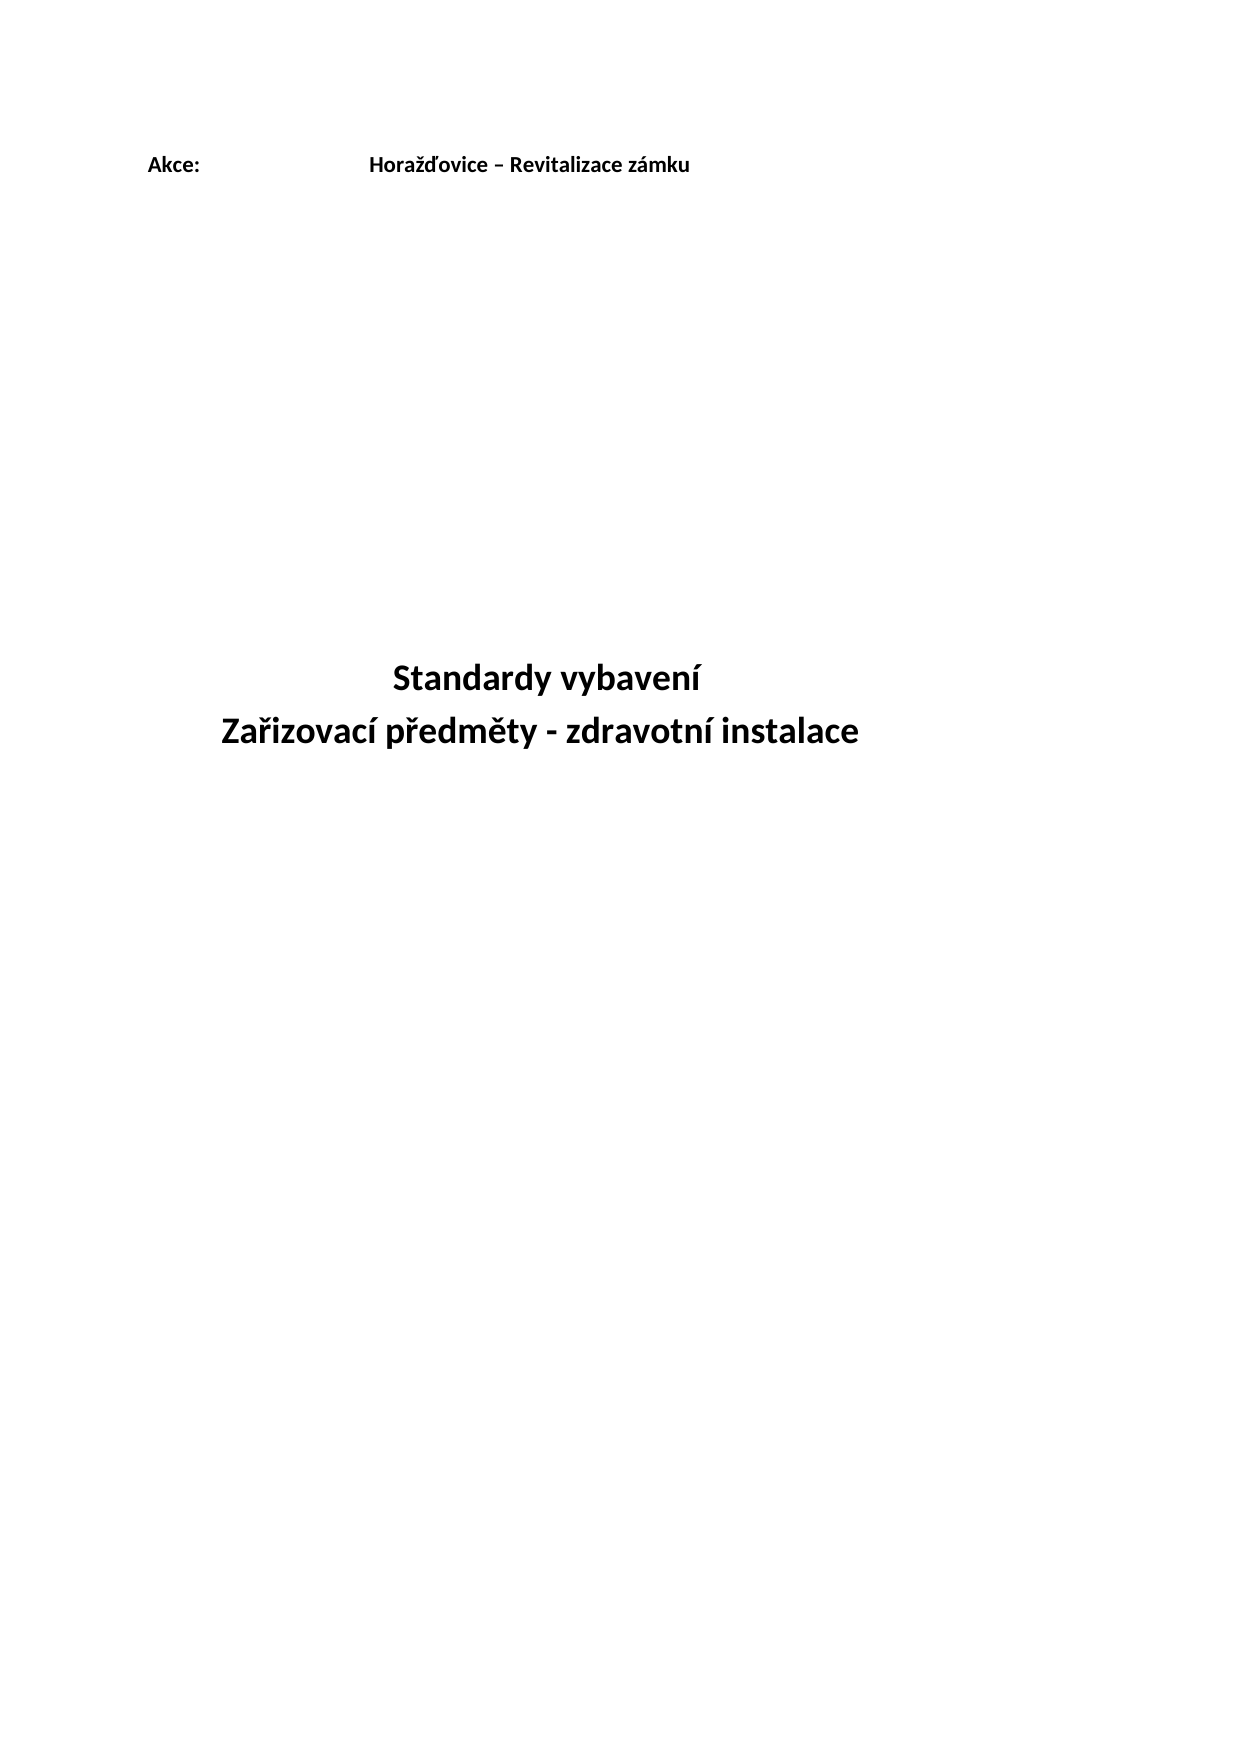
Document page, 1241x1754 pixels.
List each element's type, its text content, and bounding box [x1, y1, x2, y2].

text Standardy vybavení [148, 654, 1093, 700]
text Akce: Horažďovice – Revitalizace zámku [148, 150, 1093, 178]
text Zařizovací předměty - zdravotní instalace [148, 707, 1093, 753]
